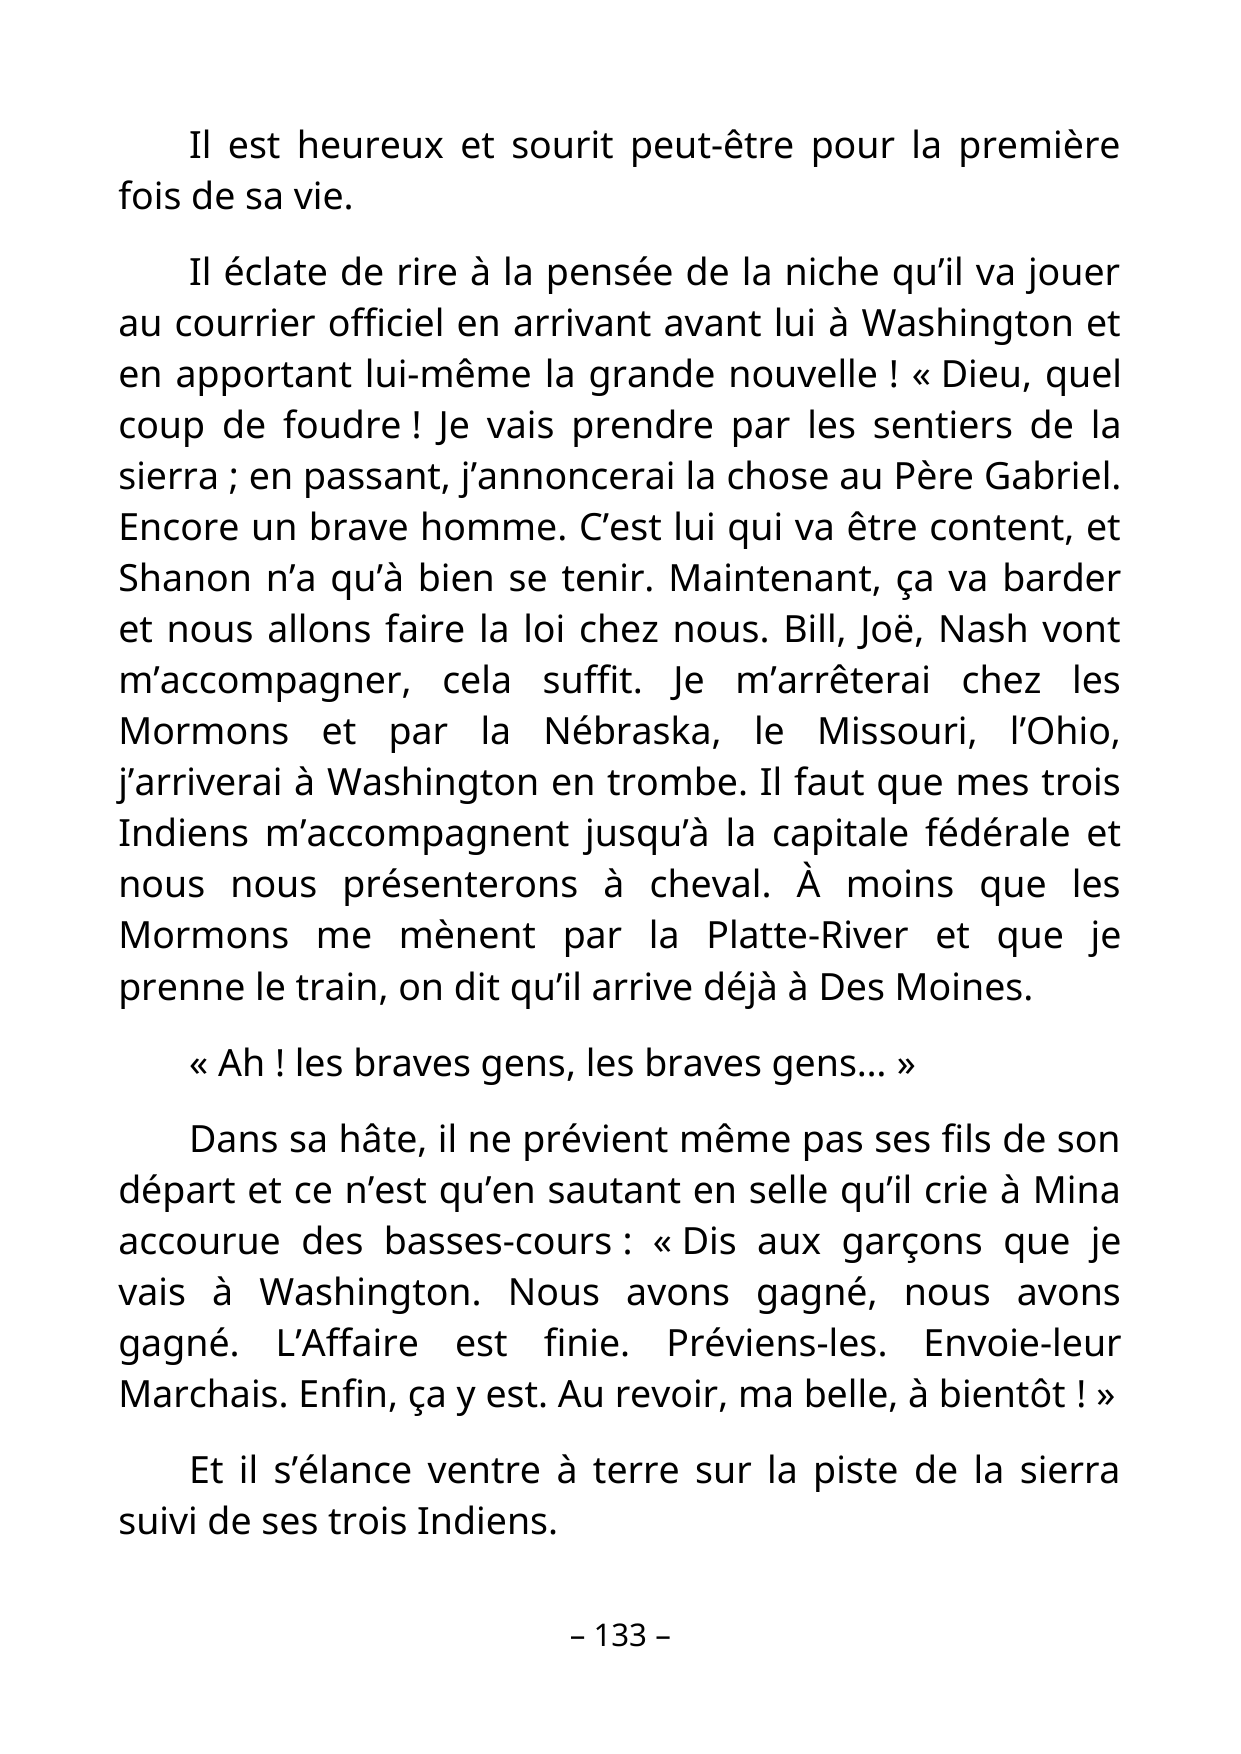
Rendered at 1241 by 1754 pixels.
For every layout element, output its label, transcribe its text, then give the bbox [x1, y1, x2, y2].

text Il éclate de rire à la pensée de la niche qu’il va jouer au courrier officiel en arrivant avant lui à Washington et en apportant lui-même la grande nouvelle ! « Dieu, quel coup de foudre ! Je vais prendre par les sentiers de la sierra ; en passant, j’annoncerai la chose au Père Gabriel. Encore un brave homme. C’est lui qui va être content, et Shanon n’a qu’à bien se tenir. Maintenant, ça va barder et nous allons faire la loi chez nous. Bill, Joë, Nash vont m’accompagner, cela suffit. Je m’arrêterai chez les Mormons et par la Nébraska, le Missouri, l’Ohio, j’arriverai à Washington en trombe. Il faut que mes trois Indiens m’accompagnent jusqu’à la capitale fédérale et nous nous présenterons à cheval. À moins que les Mormons me mènent par la Platte-River et que je prenne le train, on dit qu’il arrive déjà à Des Moines. [118, 245, 1122, 1011]
text Dans sa hâte, il ne prévient même pas ses fils de son départ et ce n’est qu’en sautant en selle qu’il crie à Mina accourue des basses-cours : « Dis aux garçons que je vais à Washington. Nous avons gagné, nous avons gagné. L’Affaire est finie. Préviens-les. Envoie-leur Marchais. Enfin, ça y est. Au revoir, ma belle, à bientôt ! » [118, 1112, 1122, 1418]
text Et il s’élance ventre à terre sur la piste de la sierra suivi de ses trois Indiens. [118, 1443, 1122, 1545]
text Il est heureux et sourit peut-être pour la première fois de sa vie. [118, 118, 1122, 220]
text « Ah ! les braves gens, les braves gens… » [118, 1036, 1122, 1087]
